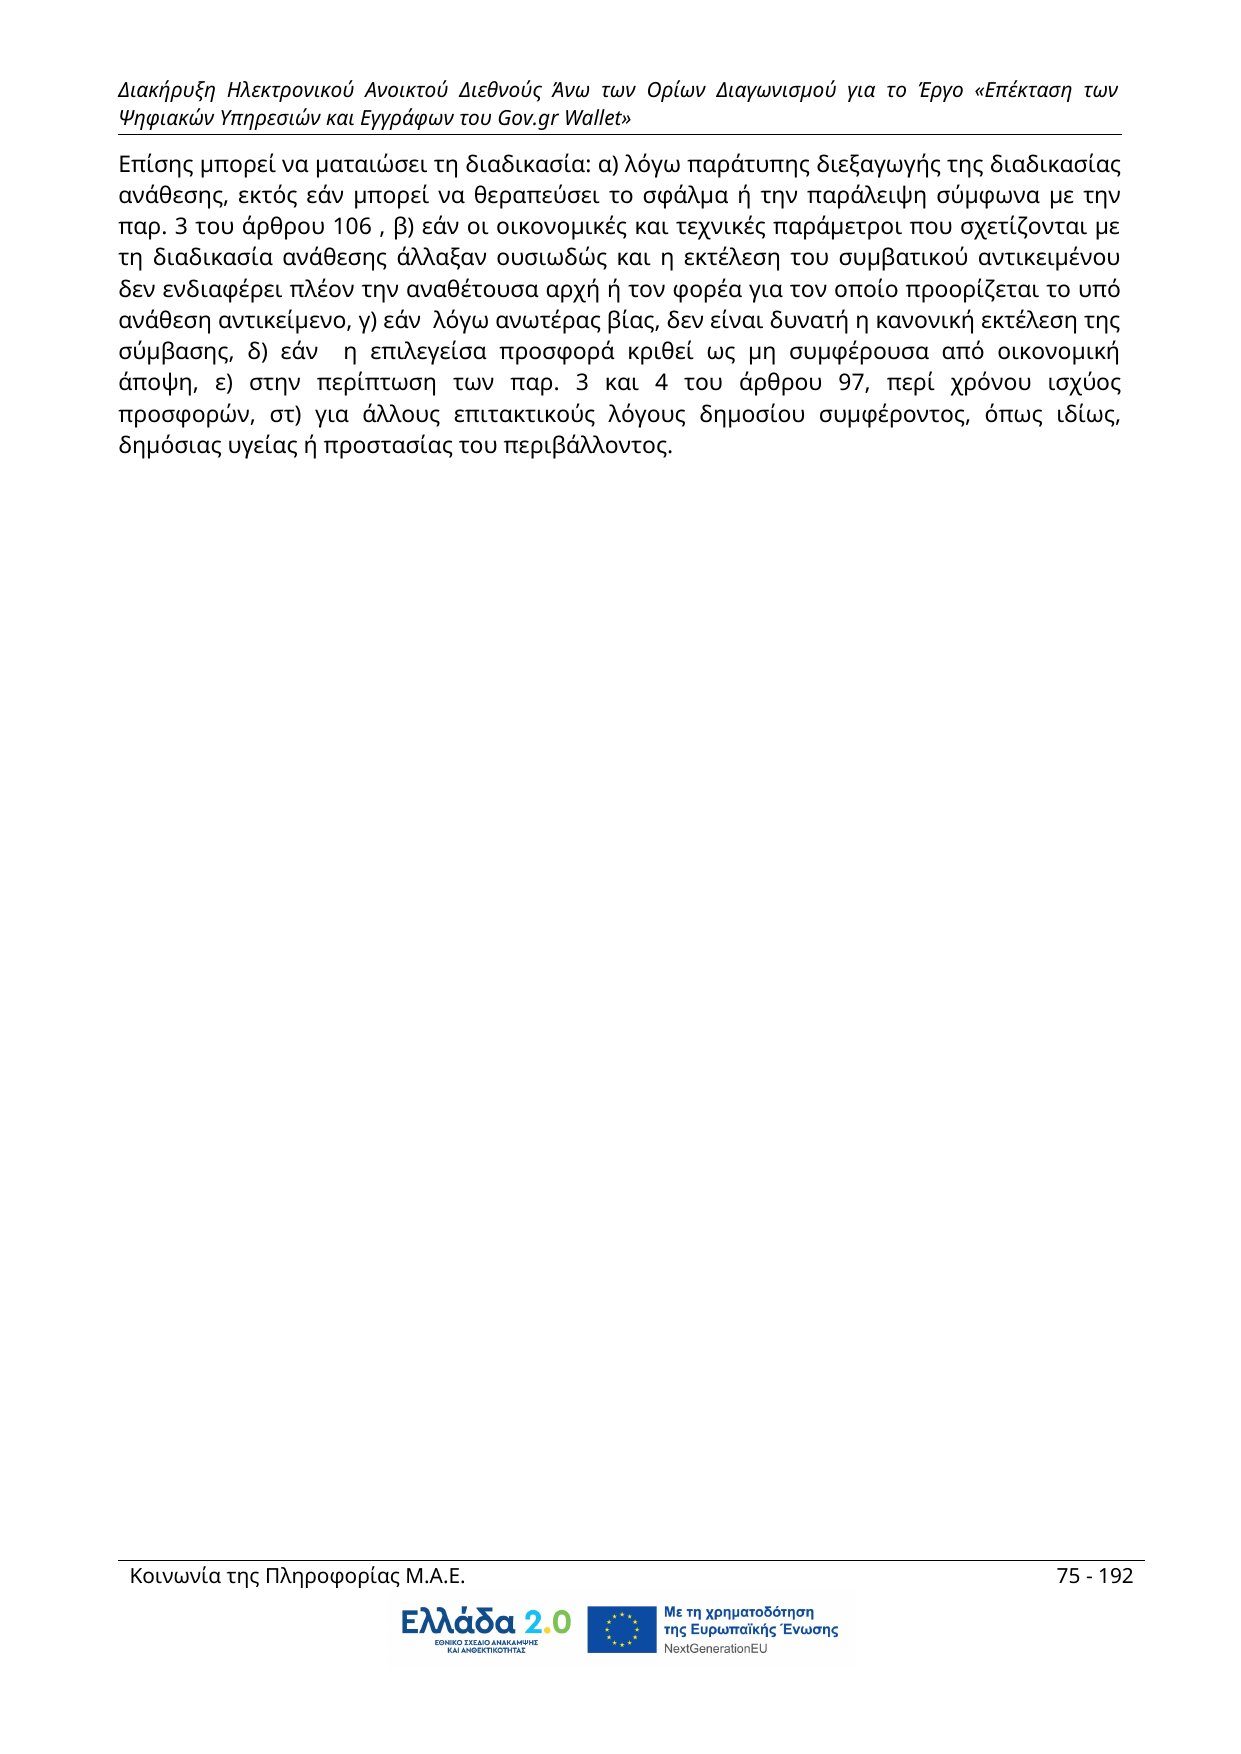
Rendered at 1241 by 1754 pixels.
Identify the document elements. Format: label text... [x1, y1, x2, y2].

picture [386, 1590, 855, 1670]
text Επίσης μπορεί να ματαιώσει τη διαδικασία: α) λόγω παράτυπης διεξαγωγής της διαδικασίας ανάθεσης, εκτός εάν μπορεί να θεραπεύσει το σφάλμα ή την παράλειψη σύμφωνα με την παρ. 3 του άρθρου 106 , β) εάν οι οικονομικές και τεχνικές παράμετροι που σχετίζονται με τη διαδικασία ανάθεσης άλλαξαν ουσιωδώς και η εκτέλεση του συμβατικού αντικειμένου δεν ενδιαφέρει πλέον την αναθέτουσα αρχή ή τον φορέα για τον οποίο προορίζεται το υπό ανάθεση αντικείμενο, γ) εάν λόγω ανωτέρας βίας, δεν είναι δυνατή η κανονική εκτέλεση της σύμβασης, δ) εάν η επιλεγείσα προσφορά κριθεί ως μη συμφέρουσα από οικονομική άποψη, ε) στην περίπτωση των παρ. 3 και 4 του άρθρου 97, περί χρόνου ισχύος προσφορών, στ) για άλλους επιτακτικούς λόγους δημοσίου συμφέροντος, όπως ιδίως, δημόσιας υγείας ή προστασίας του περιβάλλοντος. [118, 147, 1122, 460]
